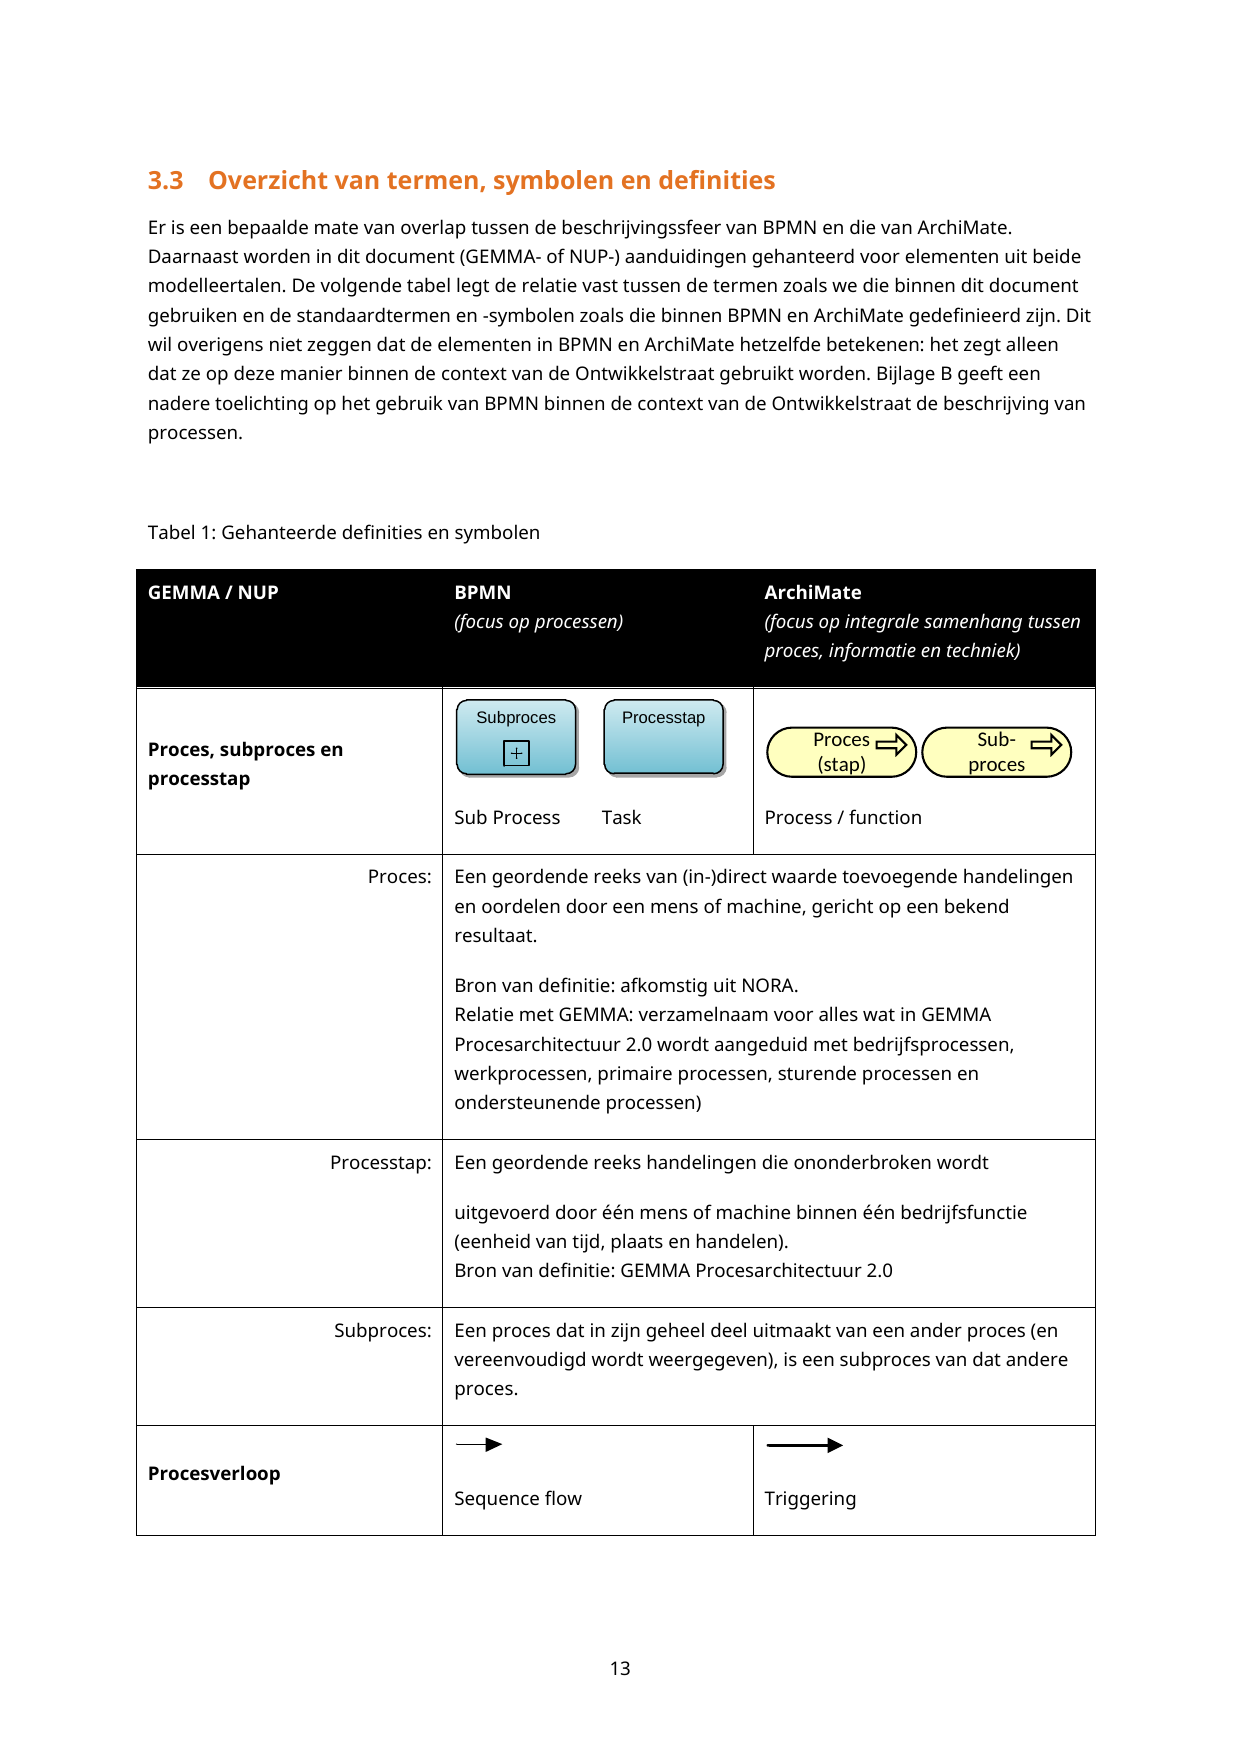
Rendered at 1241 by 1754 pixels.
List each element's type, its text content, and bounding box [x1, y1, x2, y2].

table_cell Sequence flow [443, 1426, 753, 1535]
subtitle Overzicht van termen, symbolen en definities [148, 162, 1093, 197]
table_cell Een geordende reeks van (in-)direct waarde toevoegende handelingen en oordelen door een mens of machine, gericht op een bekend resultaat. Bron van definitie: afkomstig uit NORA. Relatie met GEMMA: verzamelnaam voor alles wat in GEMMA Procesarchitectuur 2.0 wordt aangeduid met bedrijfsprocessen, werkprocessen, primaire processen, sturende processen en ondersteunende processen) [443, 855, 1095, 1139]
table_cell Een proces dat in zijn geheel deel uitmaakt van een ander proces (en vereenvoudigd wordt weergegeven), is een subproces van dat andere proces. [443, 1308, 1095, 1425]
table_cell Triggering [754, 1426, 1095, 1535]
text Tabel 1: Gehanteerde definities en symbolen [148, 519, 1093, 545]
table_cell Sub Process Task [443, 689, 753, 854]
text Er is een bepaalde mate van overlap tussen de beschrijvingssfeer van BPMN en die van ArchiMate. Daarnaast worden in dit document (GEMMA- of NUP-) aanduidingen gehanteerd voor elementen uit beide modelleertalen. De volgende tabel legt de relatie vast tussen de termen zoals we die binnen dit document gebruiken en de standaardtermen en -symbolen zoals die binnen BPMN en ArchiMate gedefinieerd zijn. Dit wil overigens niet zeggen dat de elementen in BPMN en ArchiMate hetzelfde betekenen: het zegt alleen dat ze op deze manier binnen de context van de Ontwikkelstraat gebruikt worden. Bijlage B geeft een nadere toelichting op het gebruik van BPMN binnen de context van de Ontwikkelstraat de beschrijving van processen. [148, 214, 1093, 444]
table_header BPMN (focus op processen) [443, 570, 753, 687]
table_header GEMMA / NUP [137, 570, 442, 687]
table_cell Process / function [754, 689, 1095, 854]
table_cell Processtap: [137, 1140, 442, 1307]
table_cell Een geordende reeks handelingen die ononderbroken wordt uitgevoerd door één mens of machine binnen één bedrijfsfunctie (eenheid van tijd, plaats en handelen). Bron van definitie: GEMMA Procesarchitectuur 2.0 [443, 1140, 1095, 1307]
table_cell Proces, subproces en processtap [137, 689, 442, 854]
table_cell Procesverloop [137, 1426, 442, 1535]
table_cell Subproces: [137, 1308, 442, 1425]
table_cell Proces: [137, 855, 442, 1139]
table_header ArchiMate (focus op integrale samenhang tussen proces, informatie en techniek) [754, 570, 1095, 687]
